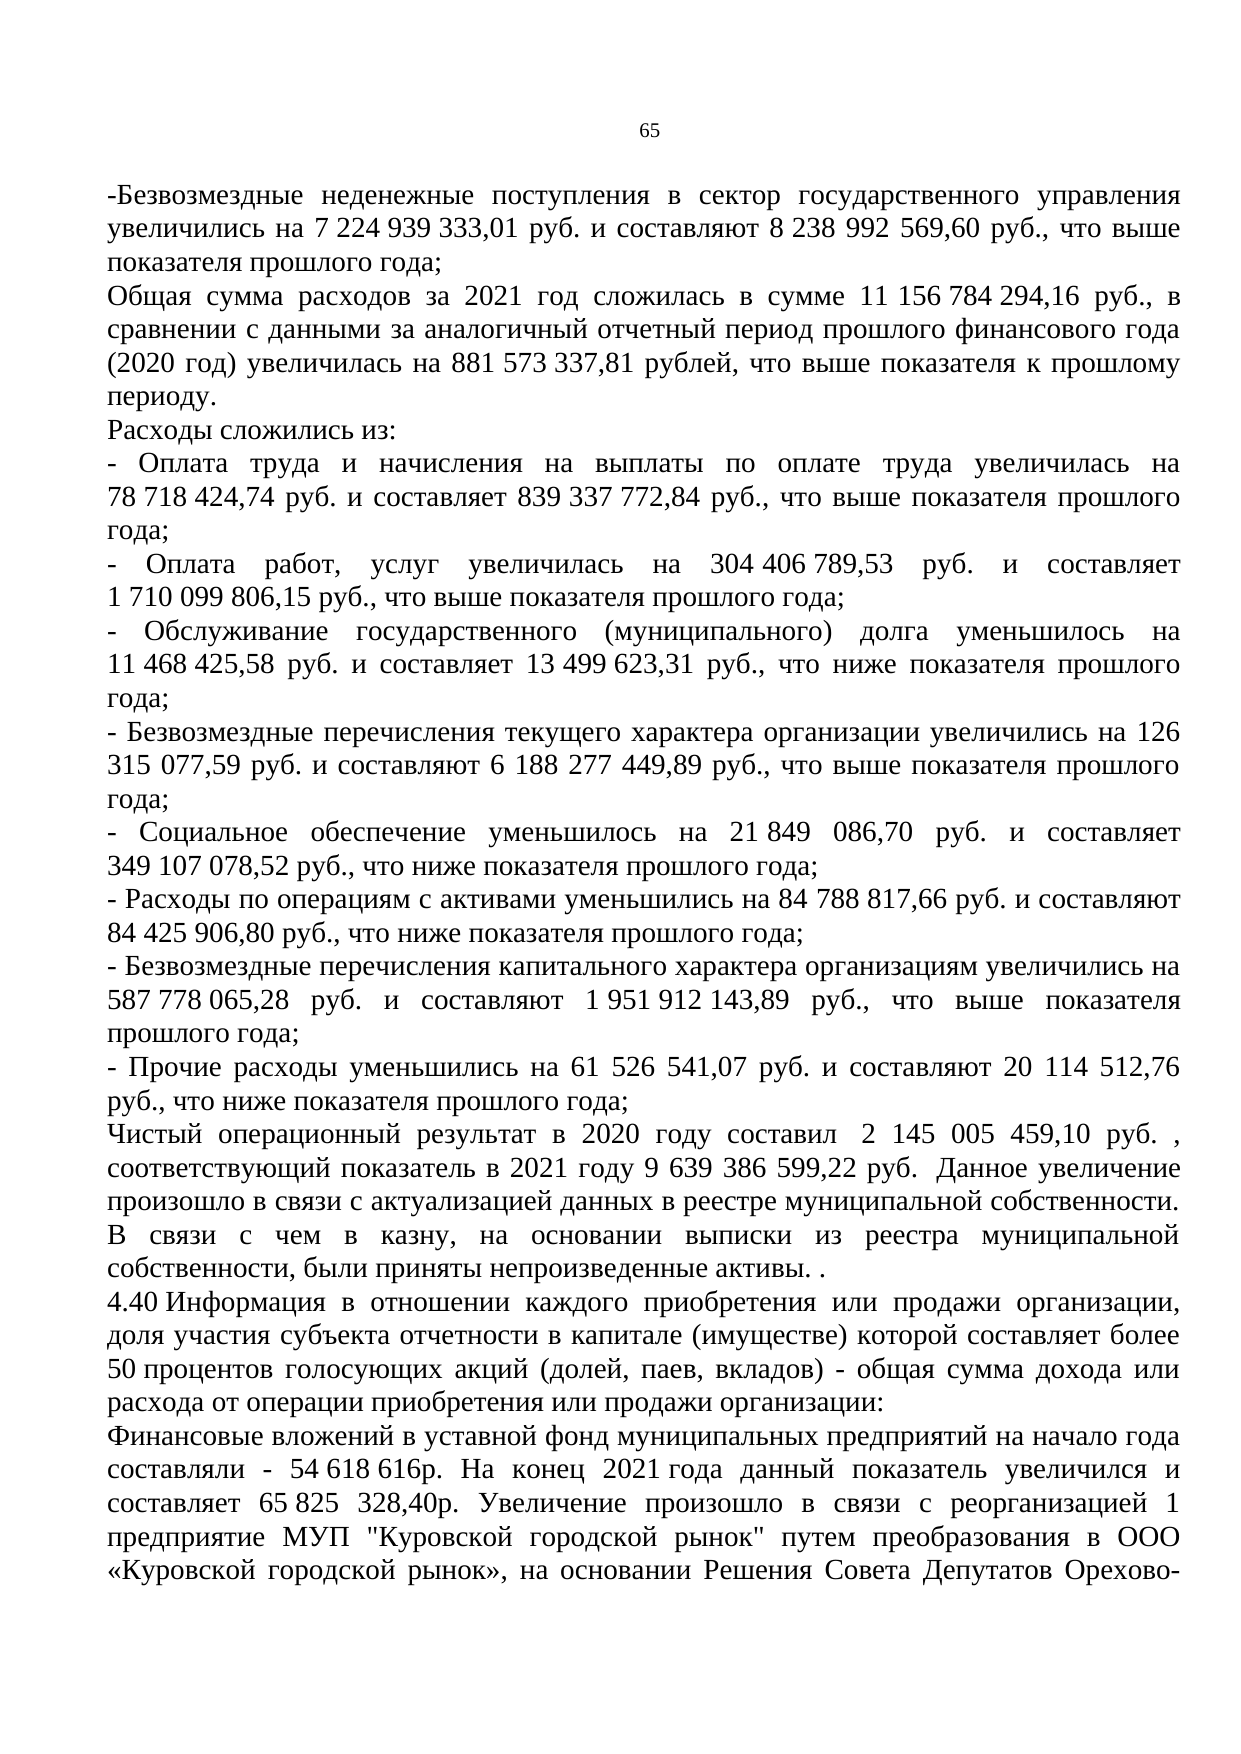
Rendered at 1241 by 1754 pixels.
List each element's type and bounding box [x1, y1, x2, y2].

table_cell [107, 1284, 1181, 1586]
table_cell [107, 177, 1181, 1284]
